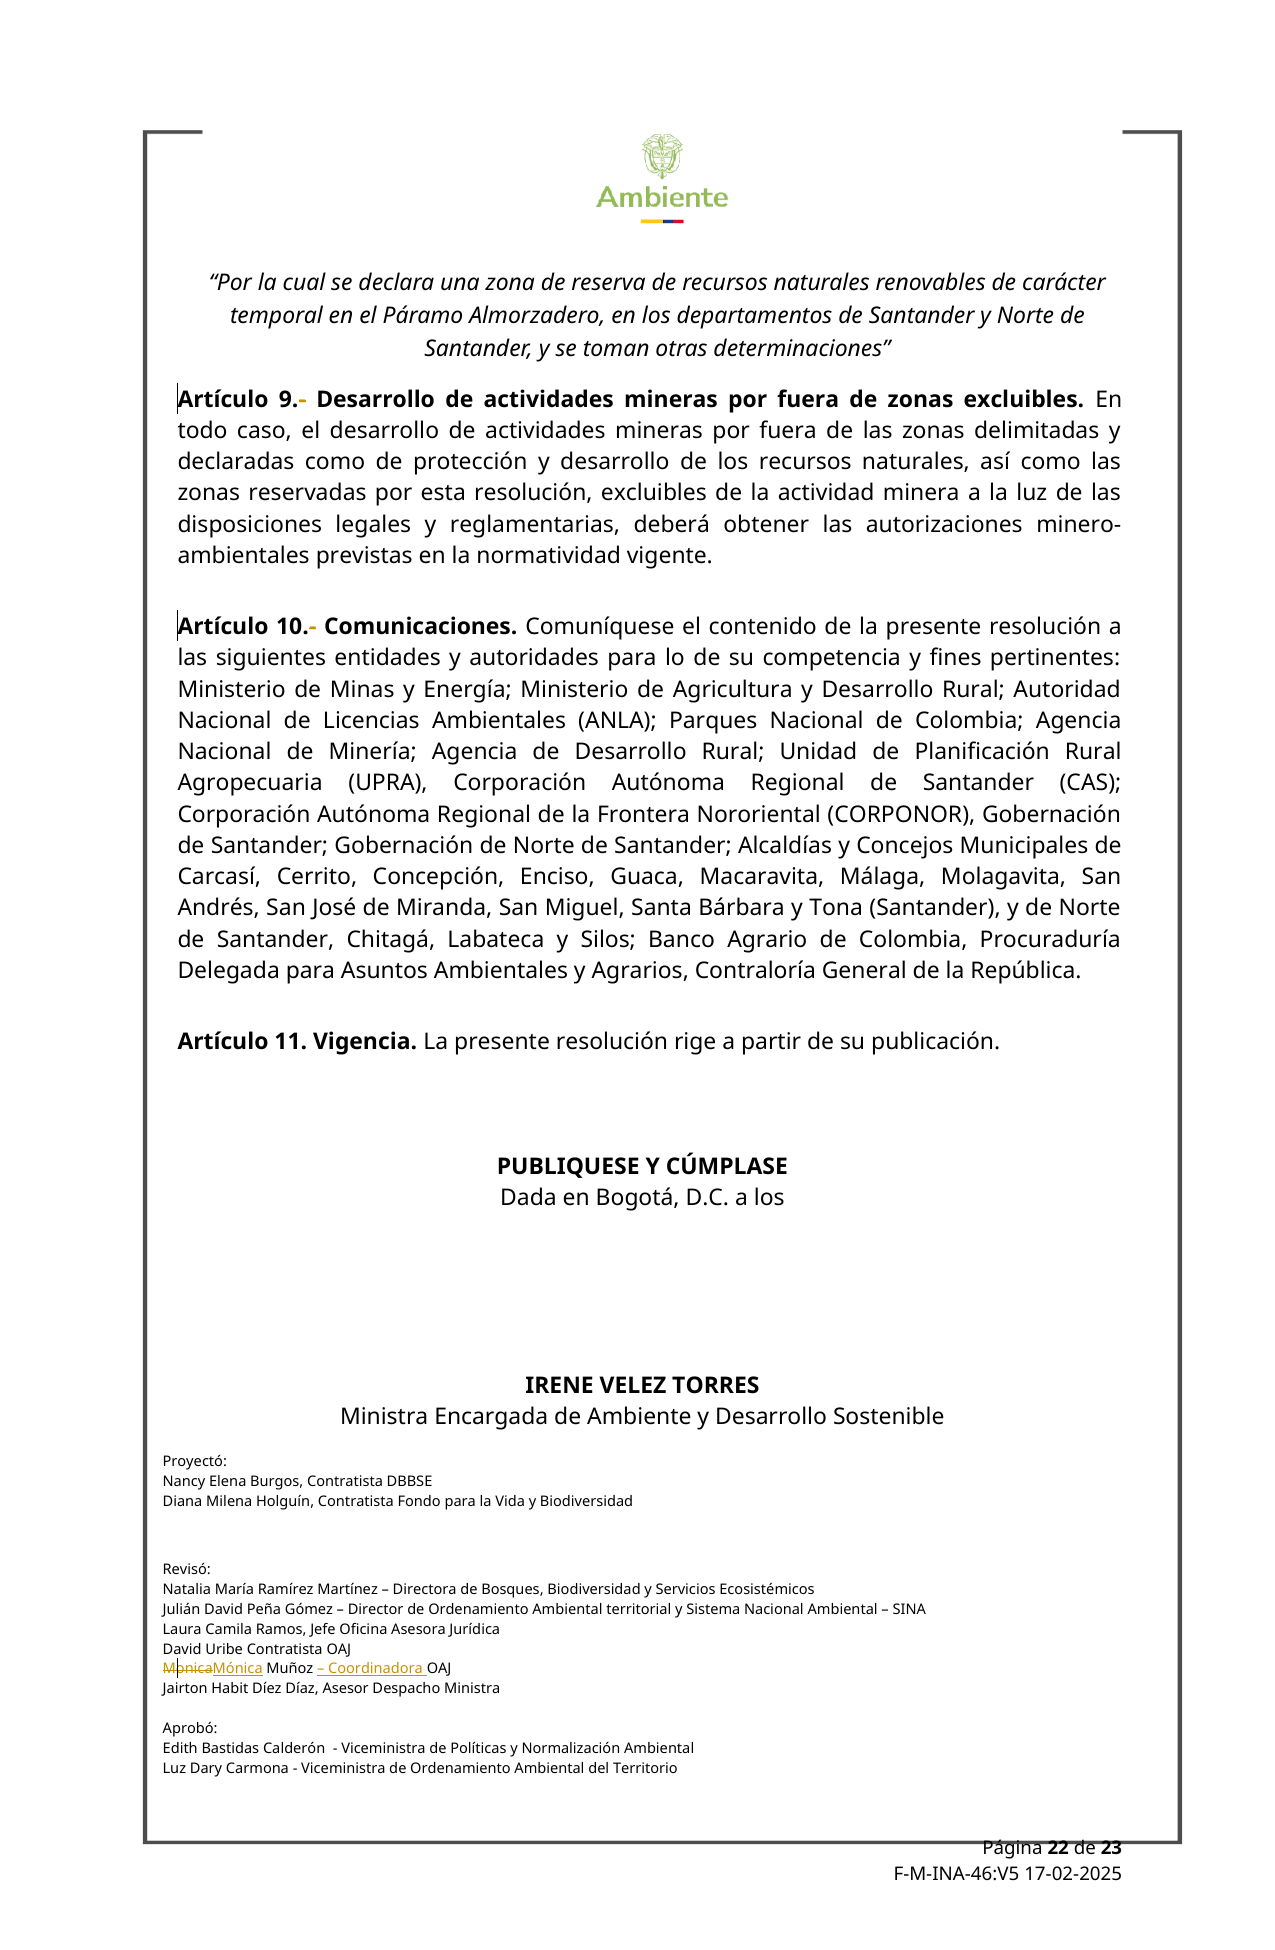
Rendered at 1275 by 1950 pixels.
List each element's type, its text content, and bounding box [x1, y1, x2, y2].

text Artículo 9. Desarrollo de actividades mineras por fuera de zonas excluibles. En todo caso, el desarrollo de actividades mineras por fuera de las zonas delimitadas y declaradas como de protección y desarrollo de los recursos naturales, así como las zonas reservadas por esta resolución, excluibles de la actividad minera a la luz de las disposiciones legales y reglamentarias, deberá obtener las autorizaciones minero-ambientales previstas en la normatividad vigente. [177, 251, 1122, 570]
text Dada en Bogotá, D.C. a los [162, 1181, 1122, 1213]
text Aprobó: [162, 1718, 1122, 1738]
text PUBLIQUESE Y CÚMPLASE [162, 1150, 1122, 1181]
text Revisó: [162, 1559, 1122, 1579]
text Artículo 10. Comunicaciones. Comuníquese el contenido de la presente resolución a las siguientes entidades y autoridades para lo de su competencia y fines pertinentes: Ministerio de Minas y Energía; Ministerio de Agricultura y Desarrollo Rural; Autoridad Nacional de Licencias Ambientales (ANLA); Parques Nacional de Colombia; Agencia Nacional de Minería; Agencia de Desarrollo Rural; Unidad de Planificación Rural Agropecuaria (UPRA), Corporación Autónoma Regional de Santander (CAS); Corporación Autónoma Regional de la Frontera Nororiental (CORPONOR), Gobernación de Santander; Gobernación de Norte de Santander; Alcaldías y Concejos Municipales de Carcasí, Cerrito, Concepción, Enciso, Guaca, Macaravita, Málaga, Molagavita, San Andrés, San José de Miranda, San Miguel, Santa Bárbara y Tona (Santander), y de Norte de Santander, Chitagá, Labateca y Silos; Banco Agrario de Colombia, Procuraduría Delegada para Asuntos Ambientales y Agrarios, Contraloría General de la República. [177, 610, 1122, 985]
text Julián David Peña Gómez – Director de Ordenamiento Ambiental territorial y Sistema Nacional Ambiental – SINA [162, 1599, 1122, 1618]
text Diana Milena Holguín, Contratista Fondo para la Vida y Biodiversidad [162, 1491, 1122, 1511]
text Edith Bastidas Calderón - Viceministra de Políticas y Normalización Ambiental [162, 1738, 1122, 1758]
text IRENE VELEZ TORRES [162, 1369, 1122, 1400]
text Nancy Elena Burgos, Contratista DBBSE [162, 1471, 1122, 1491]
text Artículo 11. Vigencia. La presente resolución rige a partir de su publicación. [177, 1025, 1122, 1056]
text Jairton Habit Díez Díaz, Asesor Despacho Ministra [162, 1678, 1122, 1698]
text Luz Dary Carmona - Viceministra de Ordenamiento Ambiental del Territorio [162, 1758, 1122, 1778]
text Ministra Encargada de Ambiente y Desarrollo Sostenible [162, 1400, 1122, 1431]
picture [83, 30, 1241, 1944]
text Laura Camila Ramos, Jefe Oficina Asesora Jurídica [162, 1618, 1122, 1638]
text Natalia María Ramírez Martínez – Directora de Bosques, Biodiversidad y Servicios Ecosistémicos [162, 1579, 1122, 1599]
text David Uribe Contratista OAJ [162, 1638, 1122, 1658]
text Muñoz OAJ [178, 1658, 1122, 1678]
text Proyectó: [162, 1451, 1122, 1471]
